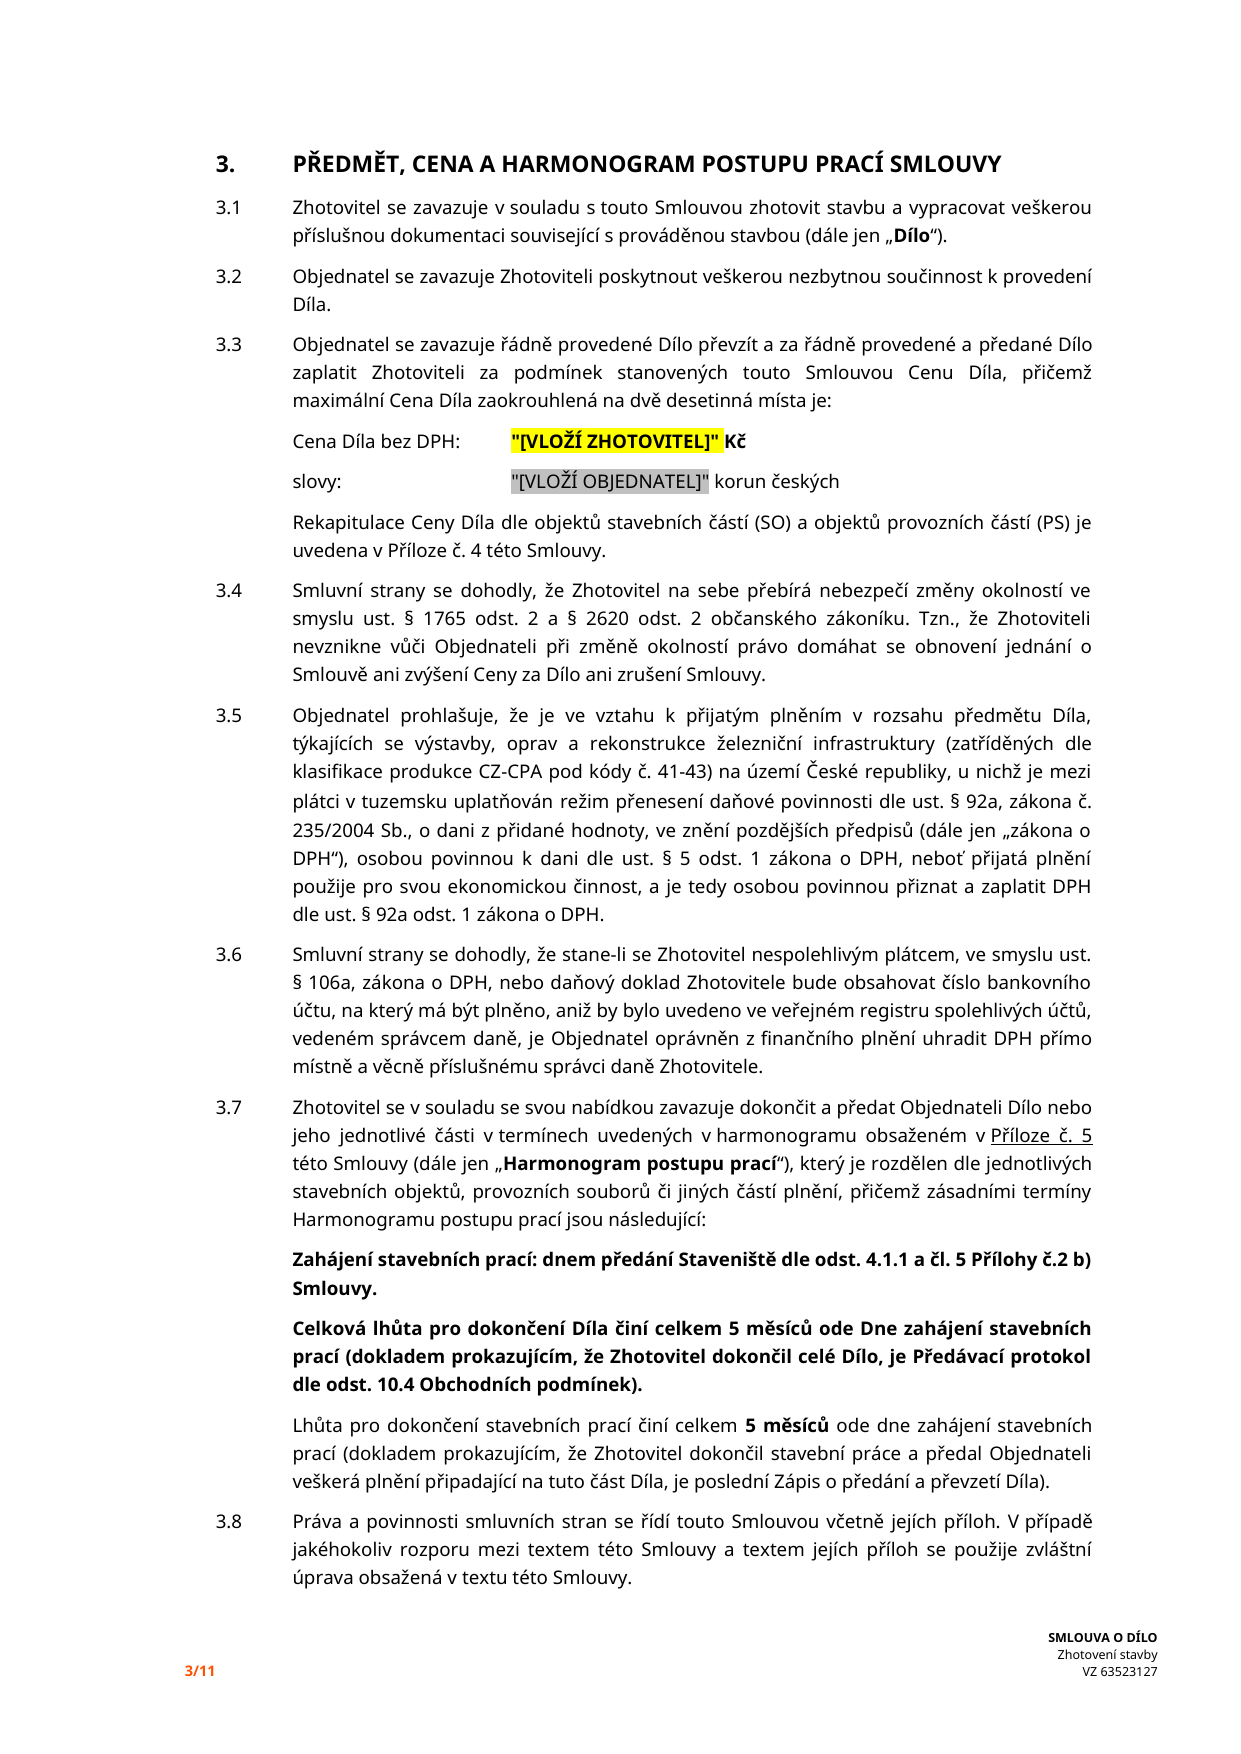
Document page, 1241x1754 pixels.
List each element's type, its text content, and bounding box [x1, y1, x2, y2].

text Zhotovitel se zavazuje v souladu s touto Smlouvou zhotovit stavbu a vypracovat veškerou příslušnou dokumentaci související s prováděnou stavbou (dále jen „Dílo“). [216, 194, 1093, 248]
text Cena Díla bez DPH: Kč [724, 428, 1093, 453]
text PŘEDMĚT, CENA A HARMONOGRAM POSTUPU PRACÍ SMLOUVY [216, 147, 1093, 179]
text Celková lhůta pro dokončení Díla činí celkem 5 měsíců ode Dne zahájení stavebních prací (dokladem prokazujícím, že Zhotovitel dokončil celé Dílo, je Předávací protokol dle odst. 10.4 Obchodních podmínek). [292, 1315, 1093, 1397]
text Objednatel se zavazuje Zhotoviteli poskytnout veškerou nezbytnou součinnost k provedení Díla. [216, 263, 1093, 316]
text Zhotovitel se v souladu se svou nabídkou zavazuje dokončit a předat Objednateli Dílo nebo jeho jednotlivé části v termínech uvedených v harmonogramu obsaženém v Příloze č. 5 této Smlouvy (dále jen „Harmonogram postupu prací“), který je rozdělen dle jednotlivých stavebních objektů, provozních souborů či jiných částí plnění, přičemž zásadními termíny Harmonogramu postupu prací jsou následující: [216, 1094, 1093, 1232]
text Smluvní strany se dohodly, že Zhotovitel na sebe přebírá nebezpečí změny okolností ve smyslu ust. § 1765 odst. 2 a § 2620 odst. 2 občanského zákoníku. Tzn., že Zhotoviteli nevznikne vůči Objednateli při změně okolností právo domáhat se obnovení jednání o Smlouvě ani zvýšení Ceny za Dílo ani zrušení Smlouvy. [216, 578, 1093, 687]
text Lhůta pro dokončení stavebních prací činí celkem 5 měsíců ode dne zahájení stavebních prací (dokladem prokazujícím, že Zhotovitel dokončil stavební práce a předal Objednateli veškerá plnění připadající na tuto část Díla, je poslední Zápis o předání a převzetí Díla). [292, 1412, 1093, 1493]
text Objednatel prohlašuje, že je ve vztahu k přijatým plněním v rozsahu předmětu Díla, týkajících se výstavby, oprav a rekonstrukce železniční infrastruktury (zatříděných dle klasifikace produkce CZ-CPA pod kódy č. 41-43) na území České republiky, u nichž je mezi plátci v tuzemsku uplatňován režim přenesení daňové povinnosti dle ust. § 92a, zákona č. 235/2004 Sb., o dani z přidané hodnoty, ve znění pozdějších předpisů (dále jen „zákona o DPH“), osobou povinnou k dani dle ust. § 5 odst. 1 zákona o DPH, neboť přijatá plnění použije pro svou ekonomickou činnost, a je tedy osobou povinnou přiznat a zaplatit DPH dle ust. § 92a odst. 1 zákona o DPH. [216, 702, 1093, 927]
text Zahájení stavebních prací: dnem předání Staveniště dle odst. 4.1.1 a čl. 5 Přílohy č.2 b) Smlouvy. [292, 1247, 1093, 1300]
text Objednatel se zavazuje řádně provedené Dílo převzít a za řádně provedené a předané Dílo zaplatit Zhotoviteli za podmínek stanovených touto Smlouvou Cenu Díla, přičemž maximální Cena Díla zaokrouhlená na dvě desetinná místa je: [216, 331, 1093, 413]
text slovy: "[VLOŽÍ OBJEDNATEL]" korun českých [292, 468, 1093, 494]
text Smluvní strany se dohodly, že stane-li se Zhotovitel nespolehlivým plátcem, ve smyslu ust. § 106a, zákona o DPH, nebo daňový doklad Zhotovitele bude obsahovat číslo bankovního účtu, na který má být plněno, aniž by bylo uvedeno ve veřejném registru spolehlivých účtů, vedeném správcem daně, je Objednatel oprávněn z finančního plnění uhradit DPH přímo místně a věcně příslušnému správci daně Zhotovitele. [216, 942, 1093, 1079]
text Rekapitulace Ceny Díla dle objektů stavebních částí (SO) a objektů provozních částí (PS) je uvedena v Příloze č. 4 této Smlouvy. [292, 509, 1093, 563]
text Cena Díla bez DPH: Kč [292, 428, 511, 453]
text Práva a povinnosti smluvních stran se řídí touto Smlouvou včetně jejích příloh. V případě jakéhokoliv rozporu mezi textem této Smlouvy a textem jejích příloh se použije zvláštní úprava obsažená v textu této Smlouvy. [216, 1508, 1093, 1590]
